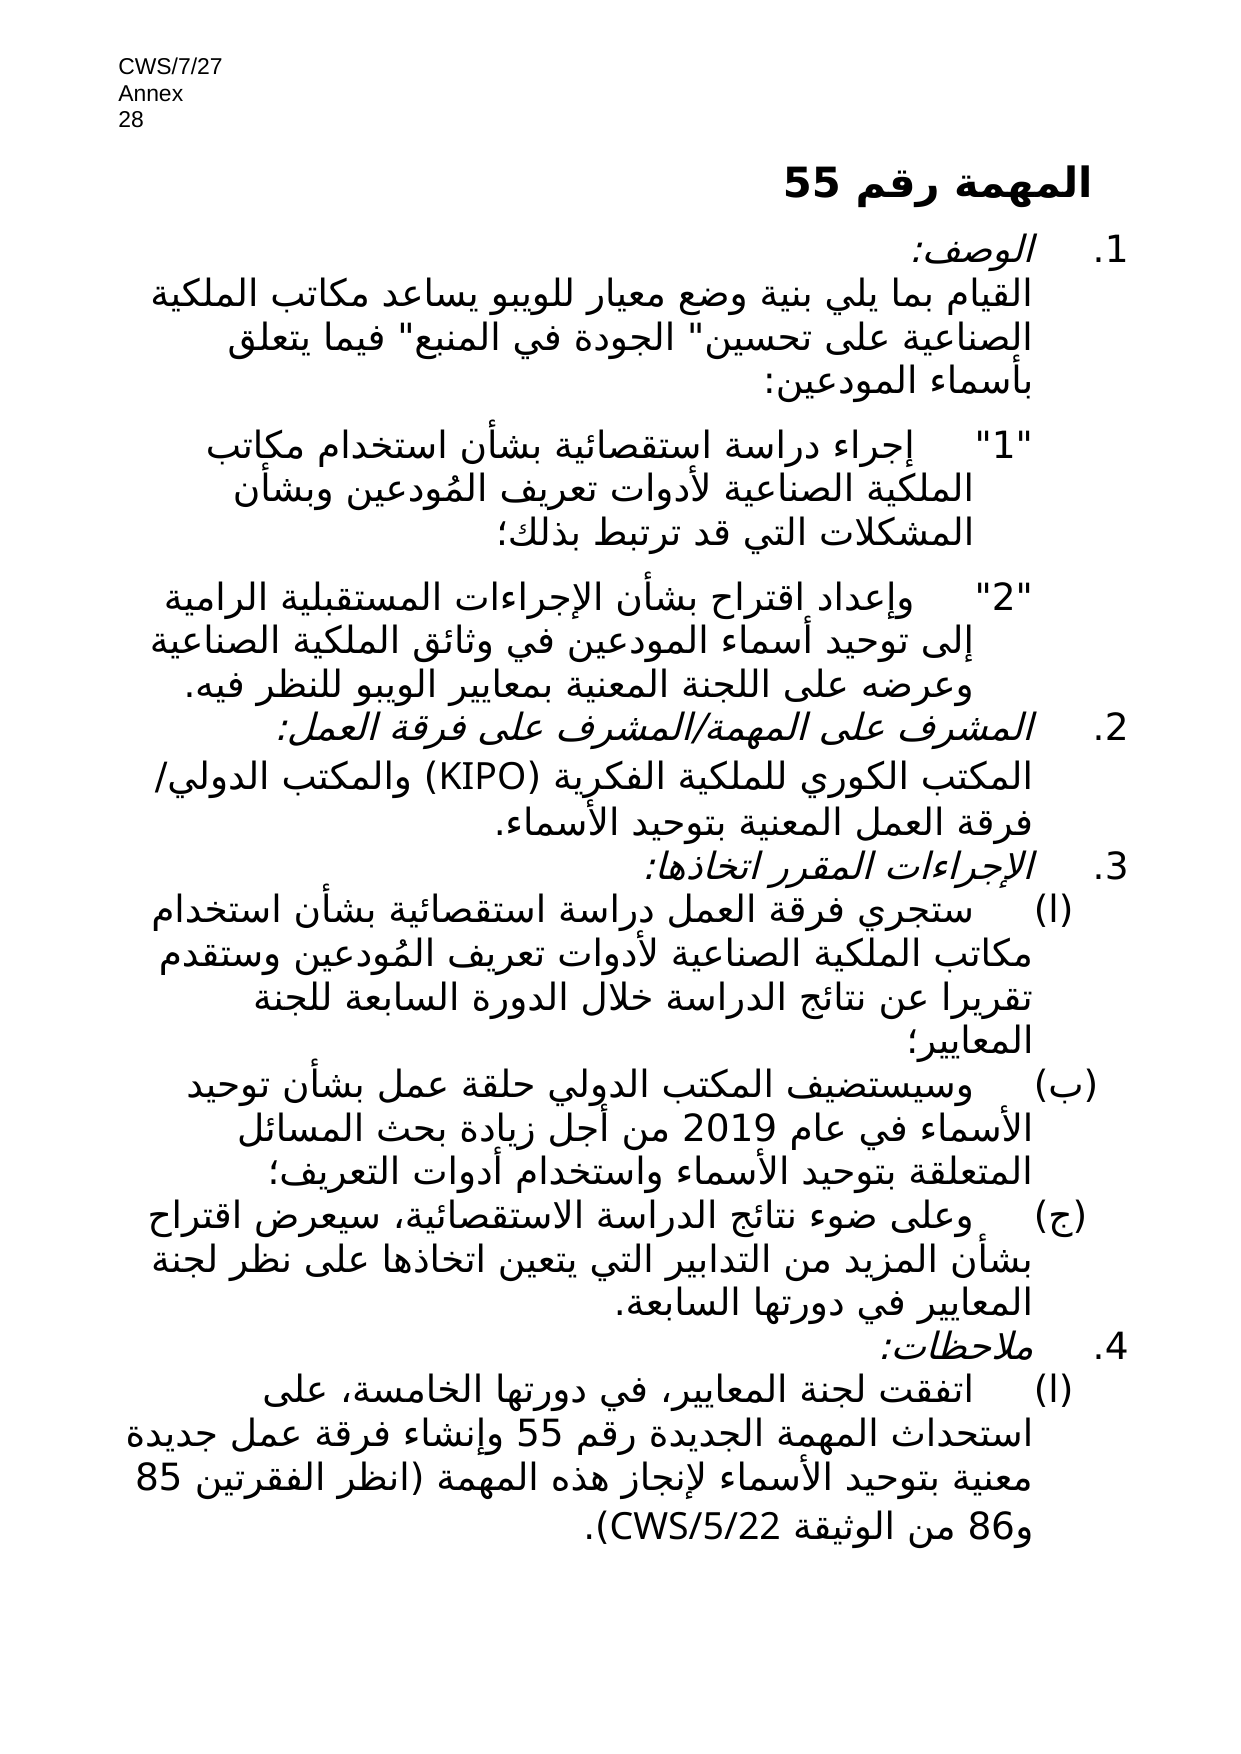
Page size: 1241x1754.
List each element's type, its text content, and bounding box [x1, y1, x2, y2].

list ستجري فرقة العمل دراسة استقصائية بشأن استخدام مكاتب الملكية الصناعية لأدوات تعريف المُودعين وستقدم تقريرا عن نتائج الدراسة خلال الدورة السابعة للجنة المعايير؛ [118, 888, 1033, 1063]
list الإجراءات المقرر اتخاذها: [118, 844, 1092, 888]
list وسيستضيف المكتب الدولي حلقة عمل بشأن توحيد الأسماء في عام 2019 من أجل زيادة بحث المسائل المتعلقة بتوحيد الأسماء واستخدام أدوات التعريف؛ [118, 1063, 1033, 1193]
list وعلى ضوء نتائج الدراسة الاستقصائية، سيعرض اقتراح بشأن المزيد من التدابير التي يتعين اتخاذها على نظر لجنة المعايير في دورتها السابعة. [118, 1193, 1033, 1324]
text ملاحظات: [118, 1324, 1092, 1368]
list القيام بما يلي بنية وضع معيار للويبو يساعد مكاتب الملكية الصناعية على تحسين" الجودة في المنبع" فيما يتعلق بأسماء المودعين: [118, 272, 1033, 402]
subtitle المهمة رقم 55 [118, 158, 1092, 207]
list إجراء دراسة استقصائية بشأن استخدام مكاتب الملكية الصناعية لأدوات تعريف المُودعين وبشأن المشكلات التي قد ترتبط بذلك؛ [118, 423, 974, 554]
list وإعداد اقتراح بشأن الإجراءات المستقبلية الرامية إلى توحيد أسماء المودعين في وثائق الملكية الصناعية وعرضه على اللجنة المعنية بمعايير الويبو للنظر فيه. [118, 575, 974, 706]
list اتفقت لجنة المعايير، في دورتها الخامسة، على استحداث المهمة الجديدة رقم 55 وإنشاء فرقة عمل جديدة معنية بتوحيد الأسماء لإنجاز هذه المهمة (انظر الفقرتين 85 و86 من الوثيقة CWS/5/22). [118, 1368, 1033, 1550]
list المكتب الكوري للملكية الفكرية (KIPO) والمكتب الدولي/ فرقة العمل المعنية بتوحيد الأسماء. [118, 750, 1033, 844]
list الوصف: [118, 228, 1092, 272]
list المشرف على المهمة/المشرف على فرقة العمل: [118, 706, 1092, 750]
